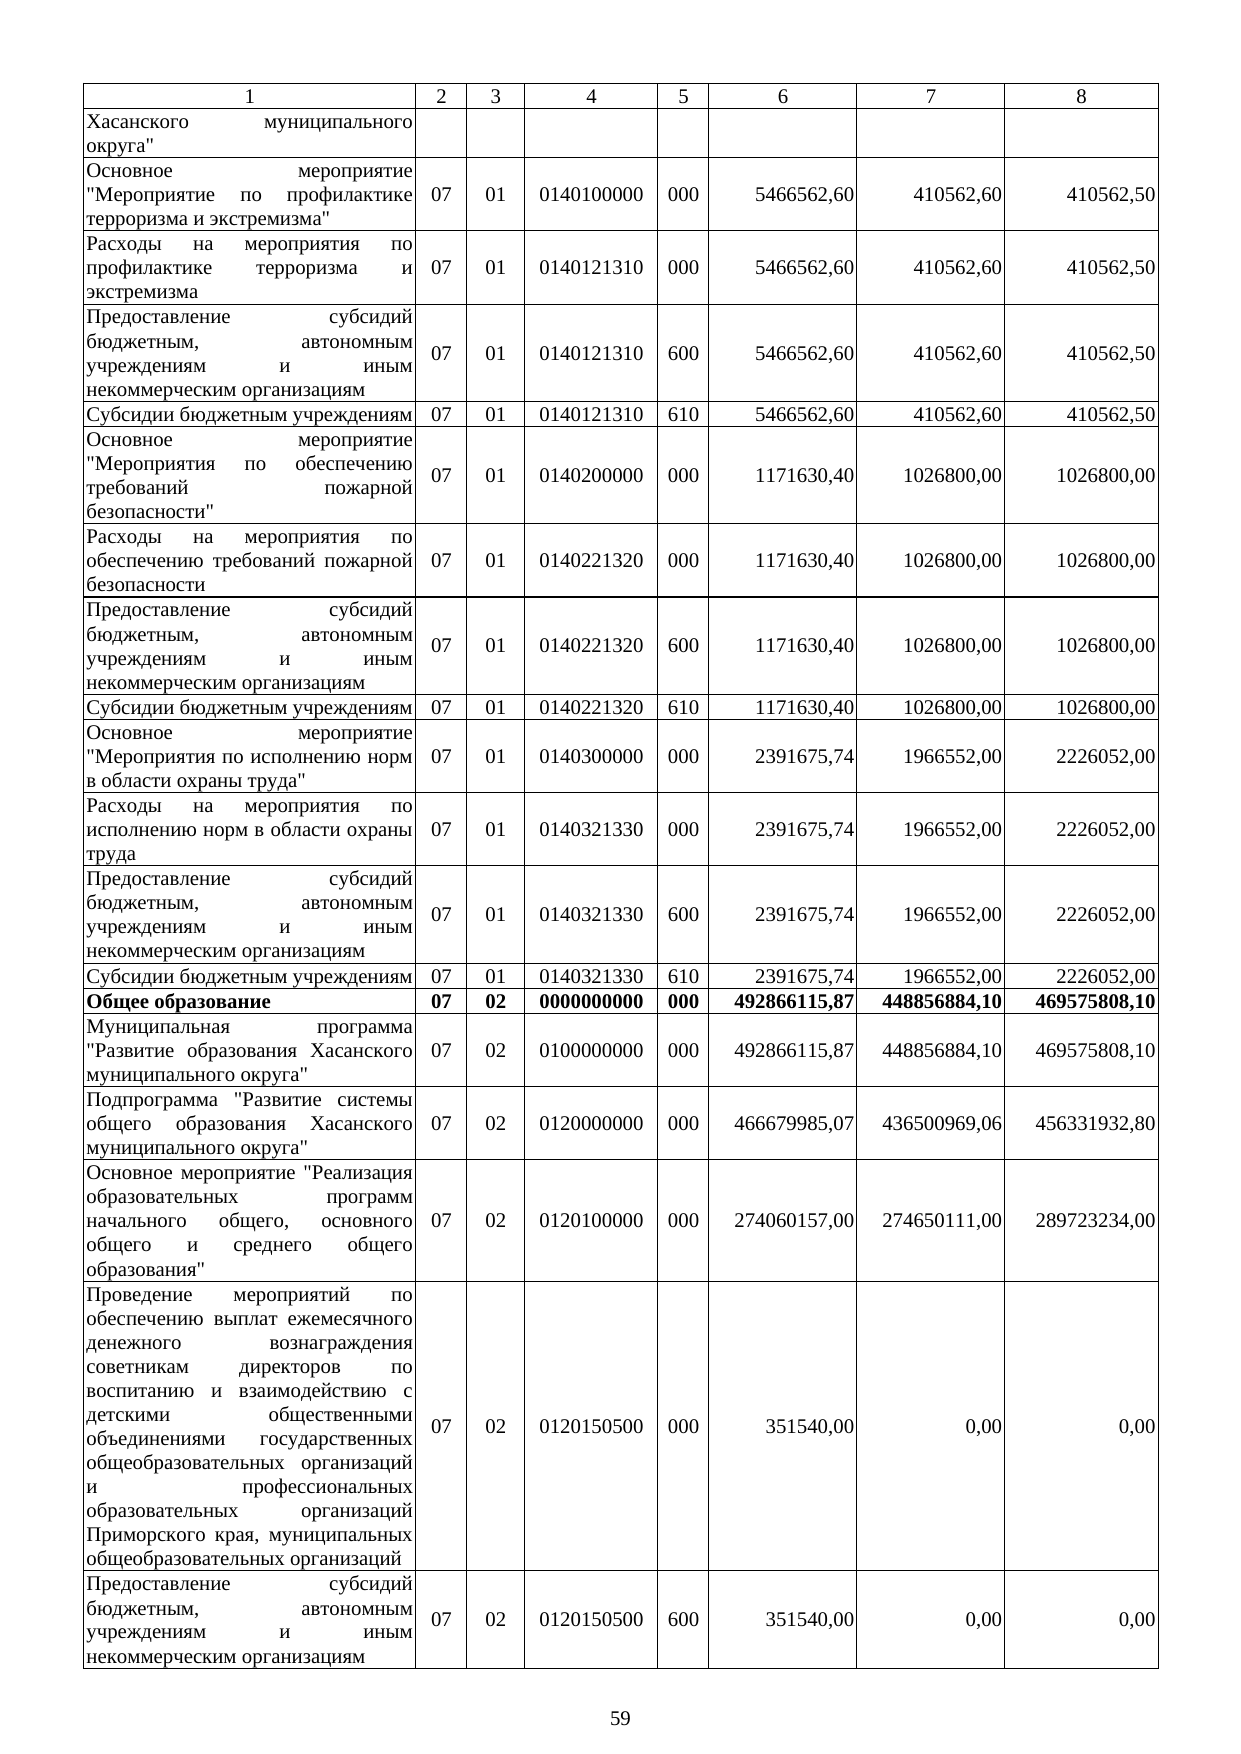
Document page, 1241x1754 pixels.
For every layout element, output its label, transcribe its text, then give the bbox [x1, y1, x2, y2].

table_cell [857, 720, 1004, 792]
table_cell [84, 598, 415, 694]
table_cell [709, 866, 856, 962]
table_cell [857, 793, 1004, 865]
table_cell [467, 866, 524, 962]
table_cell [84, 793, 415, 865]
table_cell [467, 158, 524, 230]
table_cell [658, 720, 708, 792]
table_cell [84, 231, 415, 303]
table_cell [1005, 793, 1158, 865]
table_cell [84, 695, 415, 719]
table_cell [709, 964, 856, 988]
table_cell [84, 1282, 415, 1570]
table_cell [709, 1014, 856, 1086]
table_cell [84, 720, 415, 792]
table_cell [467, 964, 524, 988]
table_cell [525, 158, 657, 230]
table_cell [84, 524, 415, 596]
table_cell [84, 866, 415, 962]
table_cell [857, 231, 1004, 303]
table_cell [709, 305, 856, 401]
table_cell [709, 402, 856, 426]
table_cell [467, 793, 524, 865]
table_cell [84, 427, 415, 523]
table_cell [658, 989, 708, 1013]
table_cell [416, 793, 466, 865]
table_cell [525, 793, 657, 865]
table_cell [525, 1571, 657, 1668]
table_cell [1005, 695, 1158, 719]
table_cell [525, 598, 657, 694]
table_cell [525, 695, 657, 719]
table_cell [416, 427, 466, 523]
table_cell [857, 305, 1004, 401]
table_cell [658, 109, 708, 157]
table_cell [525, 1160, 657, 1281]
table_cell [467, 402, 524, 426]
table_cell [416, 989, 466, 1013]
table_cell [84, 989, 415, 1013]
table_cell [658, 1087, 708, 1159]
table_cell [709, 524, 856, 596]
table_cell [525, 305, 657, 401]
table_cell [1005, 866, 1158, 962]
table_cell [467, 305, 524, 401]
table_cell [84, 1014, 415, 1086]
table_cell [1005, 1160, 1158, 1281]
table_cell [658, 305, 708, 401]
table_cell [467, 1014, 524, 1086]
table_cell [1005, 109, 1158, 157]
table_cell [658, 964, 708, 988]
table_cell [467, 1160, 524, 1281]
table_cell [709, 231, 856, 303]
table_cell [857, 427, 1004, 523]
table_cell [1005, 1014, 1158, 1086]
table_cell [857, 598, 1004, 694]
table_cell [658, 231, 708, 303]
table_header 3 [467, 84, 524, 108]
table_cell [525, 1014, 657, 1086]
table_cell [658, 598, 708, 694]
table_header 1 [84, 84, 415, 108]
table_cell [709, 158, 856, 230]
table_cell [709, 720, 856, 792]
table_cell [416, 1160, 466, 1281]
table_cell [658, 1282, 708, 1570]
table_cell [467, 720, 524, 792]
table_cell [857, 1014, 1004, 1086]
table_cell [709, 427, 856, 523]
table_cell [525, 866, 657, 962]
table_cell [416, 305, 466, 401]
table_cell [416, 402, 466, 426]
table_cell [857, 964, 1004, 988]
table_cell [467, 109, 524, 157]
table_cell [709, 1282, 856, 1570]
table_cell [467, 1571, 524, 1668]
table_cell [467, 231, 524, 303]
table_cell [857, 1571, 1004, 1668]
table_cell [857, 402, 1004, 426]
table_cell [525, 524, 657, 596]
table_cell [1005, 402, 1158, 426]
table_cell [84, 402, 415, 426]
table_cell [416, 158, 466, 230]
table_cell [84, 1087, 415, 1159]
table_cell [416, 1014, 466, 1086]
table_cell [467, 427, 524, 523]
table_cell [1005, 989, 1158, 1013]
table_header 2 [416, 84, 466, 108]
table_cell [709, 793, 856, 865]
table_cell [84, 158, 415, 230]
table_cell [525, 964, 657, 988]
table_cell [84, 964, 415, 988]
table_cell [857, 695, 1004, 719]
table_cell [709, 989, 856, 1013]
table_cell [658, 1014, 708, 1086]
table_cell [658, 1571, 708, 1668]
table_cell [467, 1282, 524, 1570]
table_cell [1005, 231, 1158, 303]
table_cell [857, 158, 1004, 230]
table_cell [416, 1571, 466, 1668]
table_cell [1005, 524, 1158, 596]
table_header 5 [658, 84, 708, 108]
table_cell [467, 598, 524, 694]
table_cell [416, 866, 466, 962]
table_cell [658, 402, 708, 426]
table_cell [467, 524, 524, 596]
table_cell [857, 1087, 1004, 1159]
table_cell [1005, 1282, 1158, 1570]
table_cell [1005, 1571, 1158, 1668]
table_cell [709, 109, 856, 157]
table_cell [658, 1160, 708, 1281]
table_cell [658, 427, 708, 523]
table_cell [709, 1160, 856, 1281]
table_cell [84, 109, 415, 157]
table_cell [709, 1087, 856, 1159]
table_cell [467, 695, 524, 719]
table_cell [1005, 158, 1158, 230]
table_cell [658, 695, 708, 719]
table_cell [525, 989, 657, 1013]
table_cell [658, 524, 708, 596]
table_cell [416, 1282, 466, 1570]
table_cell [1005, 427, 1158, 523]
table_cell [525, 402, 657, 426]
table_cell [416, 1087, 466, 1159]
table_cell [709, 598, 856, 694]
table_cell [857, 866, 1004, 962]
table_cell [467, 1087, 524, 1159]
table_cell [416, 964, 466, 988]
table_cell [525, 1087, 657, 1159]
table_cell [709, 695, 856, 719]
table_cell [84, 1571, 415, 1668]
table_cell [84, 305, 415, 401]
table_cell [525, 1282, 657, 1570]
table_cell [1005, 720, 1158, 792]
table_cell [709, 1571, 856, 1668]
table_header 7 [857, 84, 1004, 108]
table_header 6 [709, 84, 856, 108]
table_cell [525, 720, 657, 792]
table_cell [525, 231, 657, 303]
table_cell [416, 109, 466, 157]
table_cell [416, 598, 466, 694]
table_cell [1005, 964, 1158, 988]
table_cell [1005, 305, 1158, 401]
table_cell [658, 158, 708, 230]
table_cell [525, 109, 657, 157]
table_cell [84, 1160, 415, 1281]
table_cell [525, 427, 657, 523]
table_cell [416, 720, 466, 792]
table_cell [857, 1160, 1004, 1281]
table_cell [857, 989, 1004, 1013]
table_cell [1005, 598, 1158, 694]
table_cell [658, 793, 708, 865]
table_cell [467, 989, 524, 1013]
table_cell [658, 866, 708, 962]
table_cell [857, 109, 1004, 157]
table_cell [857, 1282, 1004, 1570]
table_header 8 [1005, 84, 1158, 108]
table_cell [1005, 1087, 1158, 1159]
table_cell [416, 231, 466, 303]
table_header 4 [525, 84, 657, 108]
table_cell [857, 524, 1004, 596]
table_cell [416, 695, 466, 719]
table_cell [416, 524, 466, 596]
